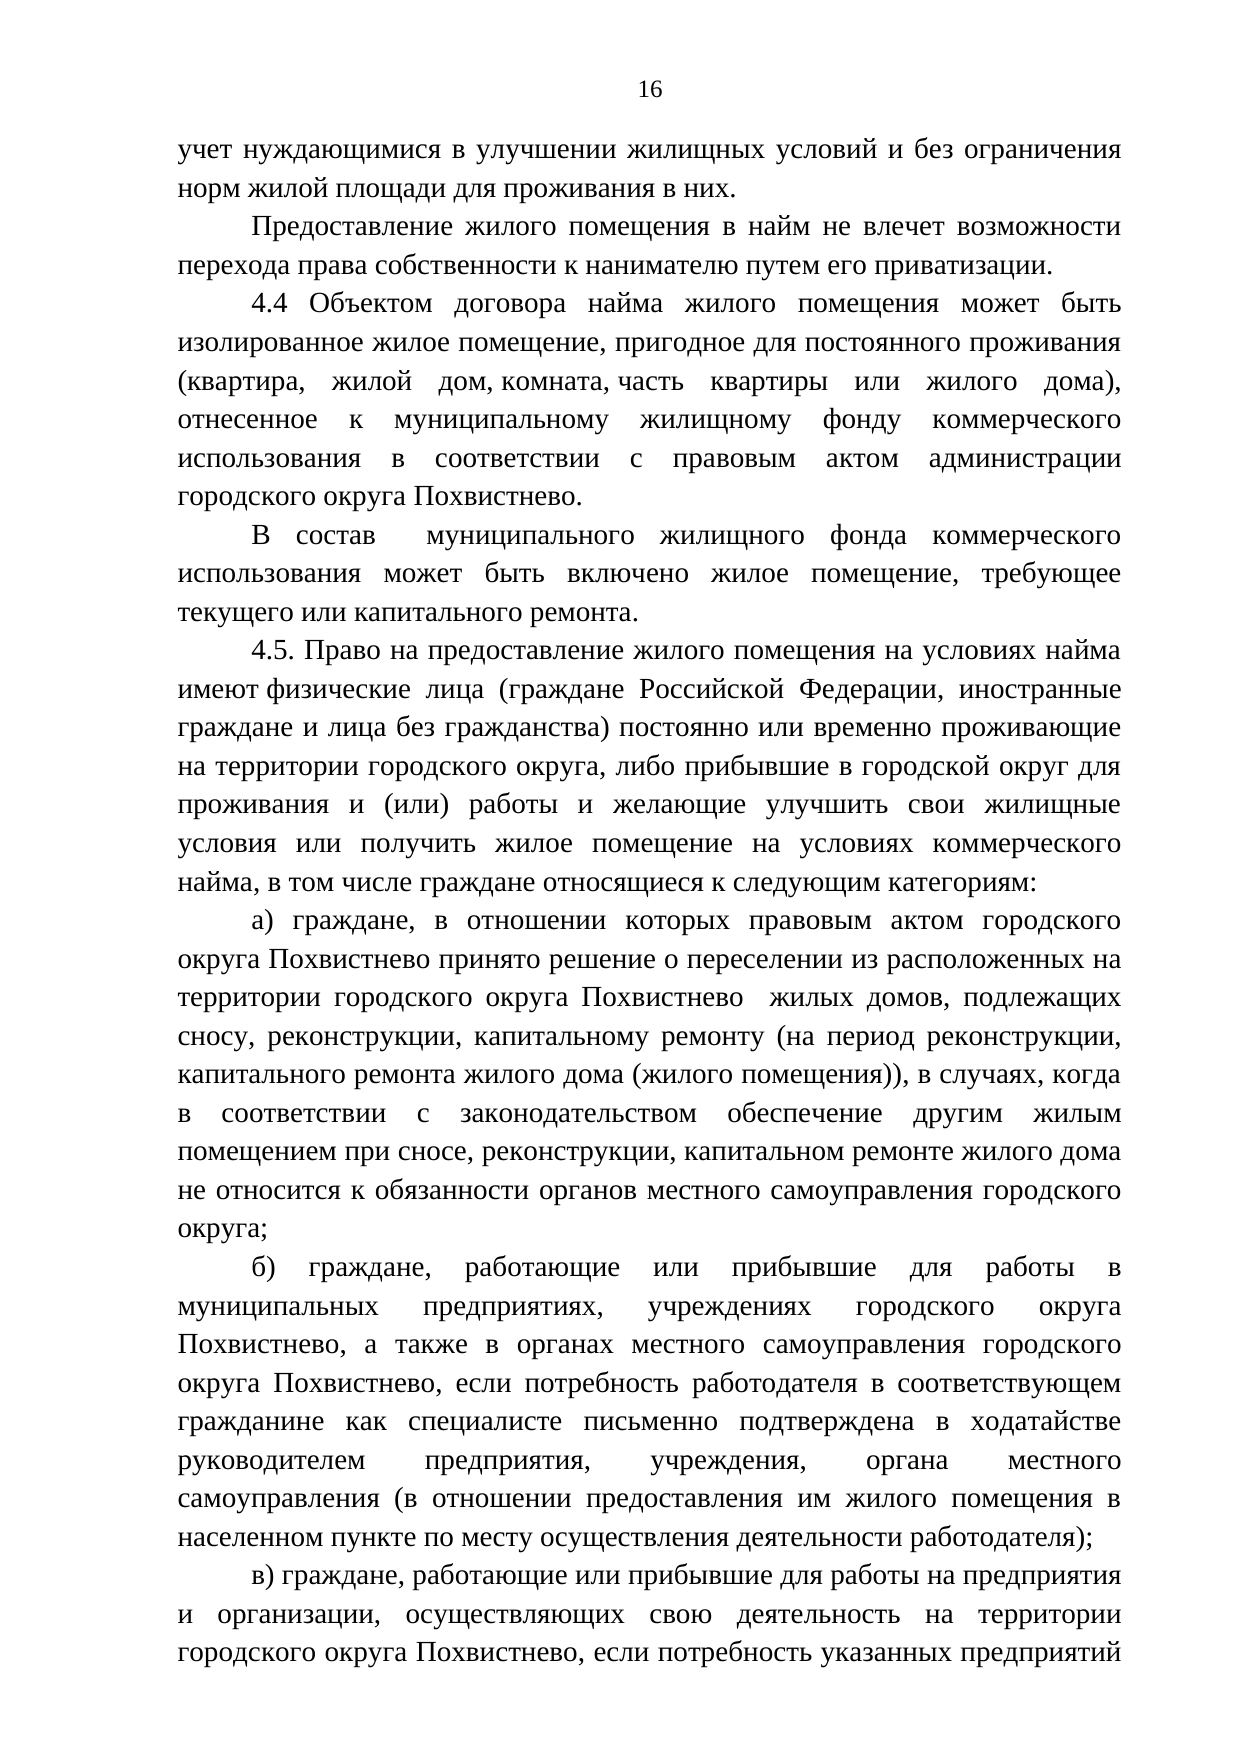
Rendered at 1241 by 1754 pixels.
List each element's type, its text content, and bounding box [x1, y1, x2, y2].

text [177, 131, 1122, 203]
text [177, 1557, 1122, 1668]
text 4.4 Объектом договора найма жилого помещения может быть изолированное жилое помещение, пригодное для постоянного проживания (квартира, жилой дом, комната, часть квартиры или жилого дома), отнесенное к муниципальному жилищному фонду коммерческого использования в соответствии с правовым актом администрации городского округа Похвистнево. [177, 286, 1122, 512]
text Предоставление жилого помещения в найм не влечет возможности перехода права собственности к нанимателю путем его приватизации. [177, 208, 1122, 281]
text а) граждане, в отношении которых правовым актом городского округа Похвистнево принято решение о переселении из расположенных на территории городского округа Похвистнево жилых домов, подлежащих сносу, реконструкции, капитальному ремонту (на период реконструкции, капитального ремонта жилого дома (жилого помещения)), в случаях, когда в соответствии с законодательством обеспечение другим жилым помещением при сносе, реконструкции, капитальном ремонте жилого дома не относится к обязанности органов местного самоуправления городского округа; [177, 902, 1122, 1244]
text 4.5. Право на предоставление жилого помещения на условиях найма имеют физические лица (граждане Российской Федерации, иностранные граждане и лица без гражданства) постоянно или временно проживающие на территории городского округа, либо прибывшие в городской округ для проживания и (или) работы и желающие улучшить свои жилищные условия или получить жилое помещение на условиях коммерческого найма, в том числе граждане относящиеся к следующим категориям: [177, 632, 1122, 897]
text б) граждане, работающие или прибывшие для работы в муниципальных предприятиях, учреждениях городского округа Похвистнево, а также в органах местного самоуправления городского округа Похвистнево, если потребность работодателя в соответствующем гражданине как специалисте письменно подтверждена в ходатайстве руководителем предприятия, учреждения, органа местного самоуправления (в отношении предоставления им жилого помещения в населенном пункте по месту осуществления деятельности работодателя); [177, 1249, 1122, 1552]
text В состав муниципального жилищного фонда коммерческого использования может быть включено жилое помещение, требующее текущего или капитального ремонта. [177, 517, 1122, 627]
